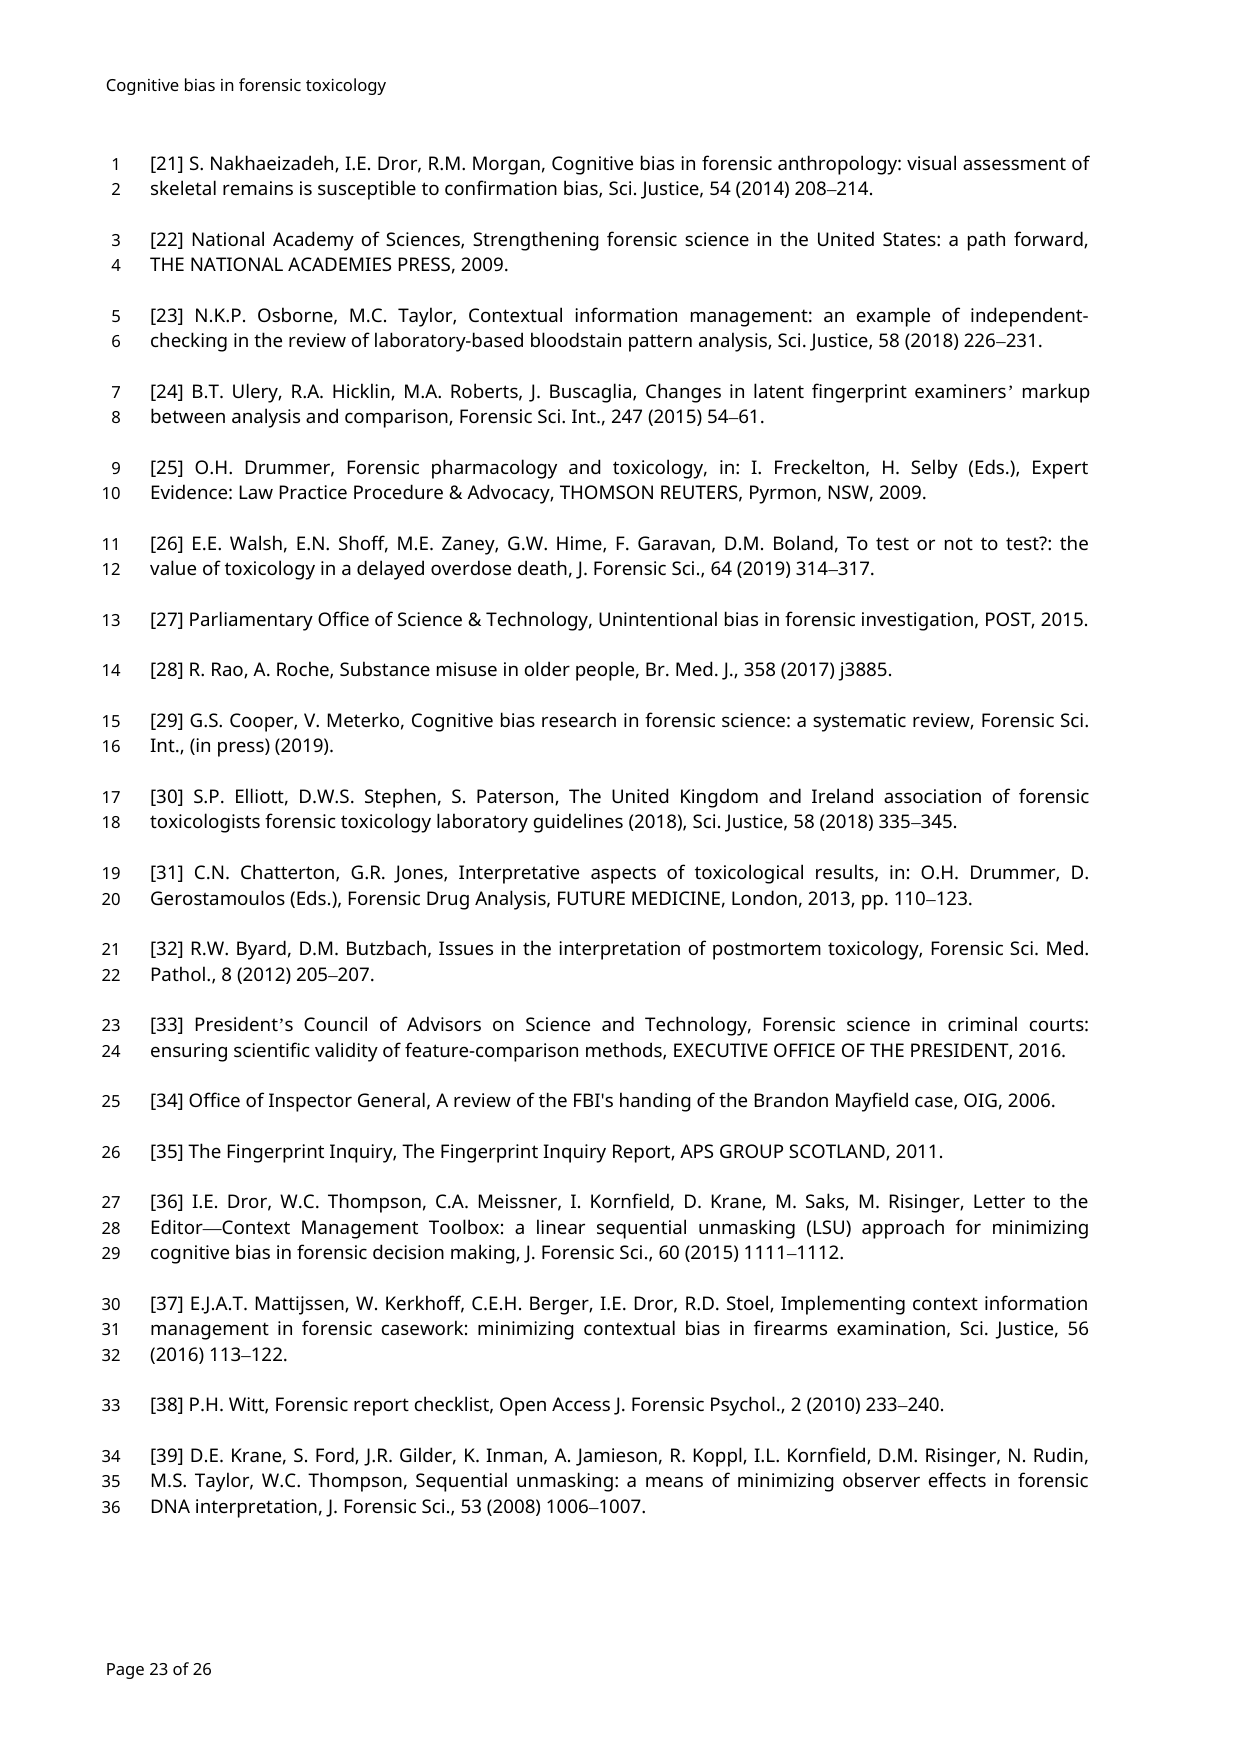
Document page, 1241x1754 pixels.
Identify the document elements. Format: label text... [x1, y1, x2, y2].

text [31] C.N. Chatterton, G.R. Jones, Interpretative aspects of toxicological results, in: O.H. Drummer, D. Gerostamoulos (Eds.), Forensic Drug Analysis, FUTURE MEDICINE, London, 2013, pp. 110–123. [150, 859, 1090, 910]
text [39] D.E. Krane, S. Ford, J.R. Gilder, K. Inman, A. Jamieson, R. Koppl, I.L. Kornfield, D.M. Risinger, N. Rudin, M.S. Taylor, W.C. Thompson, Sequential unmasking: a means of minimizing observer effects in forensic DNA interpretation, J. Forensic Sci., 53 (2008) 1006–1007. [150, 1442, 1090, 1519]
text [22] National Academy of Sciences, Strengthening forensic science in the United States: a path forward, THE NATIONAL ACADEMIES PRESS, 2009. [150, 226, 1090, 277]
text [25] O.H. Drummer, Forensic pharmacology and toxicology, in: I. Freckelton, H. Selby (Eds.), Expert Evidence: Law Practice Procedure & Advocacy, THOMSON REUTERS, Pyrmon, NSW, 2009. [150, 454, 1090, 505]
text [21] S. Nakhaeizadeh, I.E. Dror, R.M. Morgan, Cognitive bias in forensic anthropology: visual assessment of skeletal remains is susceptible to confirmation bias, Sci. Justice, 54 (2014) 208–214. [150, 150, 1090, 201]
text [26] E.E. Walsh, E.N. Shoff, M.E. Zaney, G.W. Hime, F. Garavan, D.M. Boland, To test or not to test?: the value of toxicology in a delayed overdose death, J. Forensic Sci., 64 (2019) 314–317. [150, 530, 1090, 581]
text [33] President’s Council of Advisors on Science and Technology, Forensic science in criminal courts: ensuring scientific validity of feature-comparison methods, EXECUTIVE OFFICE OF THE PRESIDENT, 2016. [150, 1011, 1090, 1062]
text [27] Parliamentary Office of Science & Technology, Unintentional bias in forensic investigation, POST, 2015. [150, 606, 1090, 632]
text [32] R.W. Byard, D.M. Butzbach, Issues in the interpretation of postmortem toxicology, Forensic Sci. Med. Pathol., 8 (2012) 205–207. [150, 935, 1090, 986]
text [30] S.P. Elliott, D.W.S. Stephen, S. Paterson, The United Kingdom and Ireland association of forensic toxicologists forensic toxicology laboratory guidelines (2018), Sci. Justice, 58 (2018) 335–345. [150, 783, 1090, 834]
text [34] Office of Inspector General, A review of the FBI's handing of the Brandon Mayfield case, OIG, 2006. [150, 1087, 1090, 1113]
text [35] The Fingerprint Inquiry, The Fingerprint Inquiry Report, APS GROUP SCOTLAND, 2011. [150, 1138, 1090, 1163]
text [36] I.E. Dror, W.C. Thompson, C.A. Meissner, I. Kornfield, D. Krane, M. Saks, M. Risinger, Letter to the Editor—Context Management Toolbox: a linear sequential unmasking (LSU) approach for minimizing cognitive bias in forensic decision making, J. Forensic Sci., 60 (2015) 1111–1112. [150, 1188, 1090, 1265]
text [23] N.K.P. Osborne, M.C. Taylor, Contextual information management: an example of independent-checking in the review of laboratory-based bloodstain pattern analysis, Sci. Justice, 58 (2018) 226–231. [150, 302, 1090, 353]
text [38] P.H. Witt, Forensic report checklist, Open Access J. Forensic Psychol., 2 (2010) 233–240. [150, 1392, 1090, 1417]
text [37] E.J.A.T. Mattijssen, W. Kerkhoff, C.E.H. Berger, I.E. Dror, R.D. Stoel, Implementing context information management in forensic casework: minimizing contextual bias in firearms examination, Sci. Justice, 56 (2016) 113–122. [150, 1290, 1090, 1367]
text [28] R. Rao, A. Roche, Substance misuse in older people, Br. Med. J., 358 (2017) j3885. [150, 657, 1090, 682]
text [24] B.T. Ulery, R.A. Hicklin, M.A. Roberts, J. Buscaglia, Changes in latent fingerprint examiners’ markup between analysis and comparison, Forensic Sci. Int., 247 (2015) 54–61. [150, 378, 1090, 429]
text [29] G.S. Cooper, V. Meterko, Cognitive bias research in forensic science: a systematic review, Forensic Sci. Int., (in press) (2019). [150, 707, 1090, 758]
